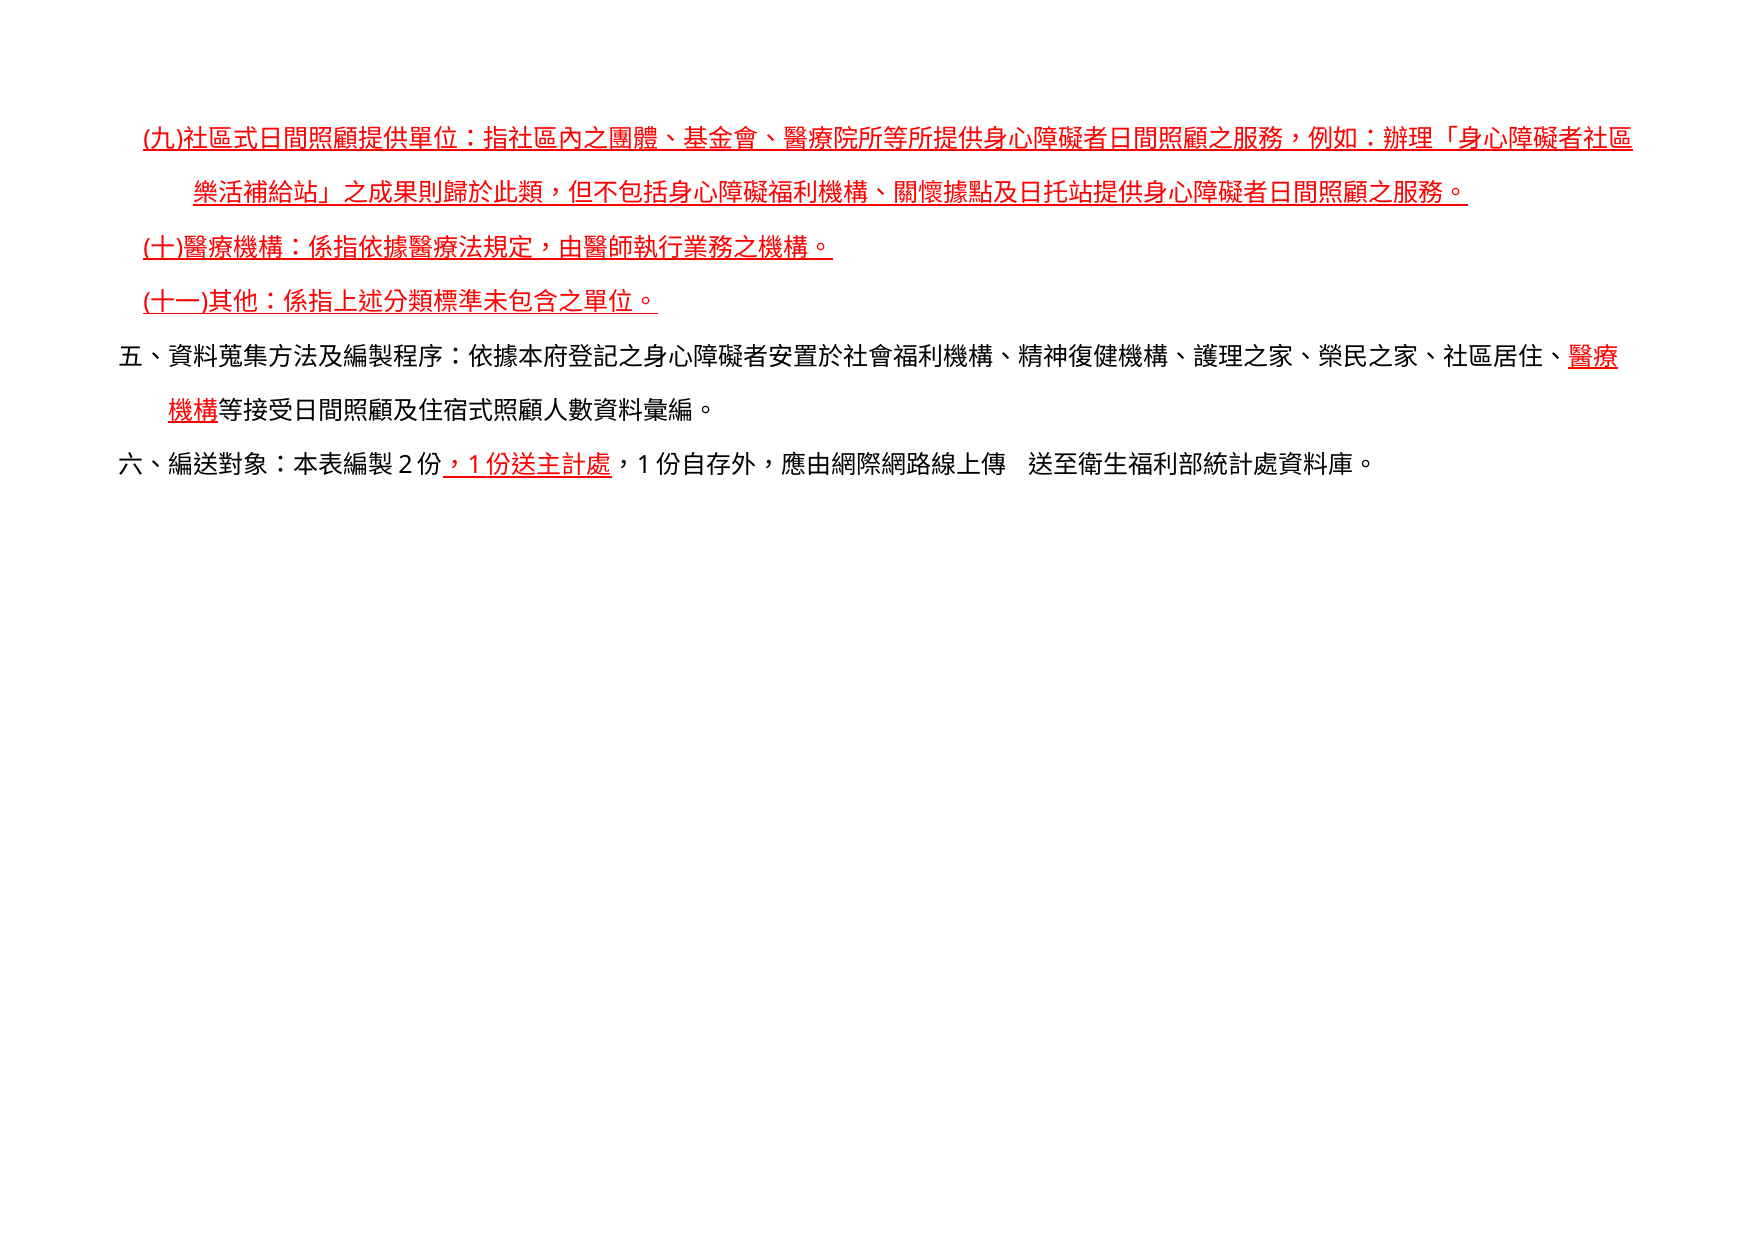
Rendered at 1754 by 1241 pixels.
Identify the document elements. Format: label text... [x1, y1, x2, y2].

text (十)醫療機構：係指依據醫療法規定，由醫師執行業務之機構。 [143, 227, 1636, 263]
text (十一)其他：係指上述分類標準未包含之單位。 [143, 282, 1636, 318]
text (九)社區式日間照顧提供單位：指社區內之團體、基金會、醫療院所等所提供身心障礙者日間照顧之服務，例如：辦理「身心障礙者社區樂活補給站」之成果則歸於此類，但不包括身心障礙福利機構、關懷據點及日托站提供身心障礙者日間照顧之服務。 [143, 118, 1636, 209]
text 五、資料蒐集方法及編製程序：依據本府登記之身心障礙者安置於社會福利機構、精神復健機構、護理之家、榮民之家、社區居住、醫療機構等接受日間照顧及住宿式照顧人數資料彙編。 [118, 336, 1636, 427]
text 六、編送對象：本表編製2份，1份送主計處，1份自存外，應由網際網路線上傳 送至衛生福利部統計處資料庫。 [118, 445, 1636, 481]
